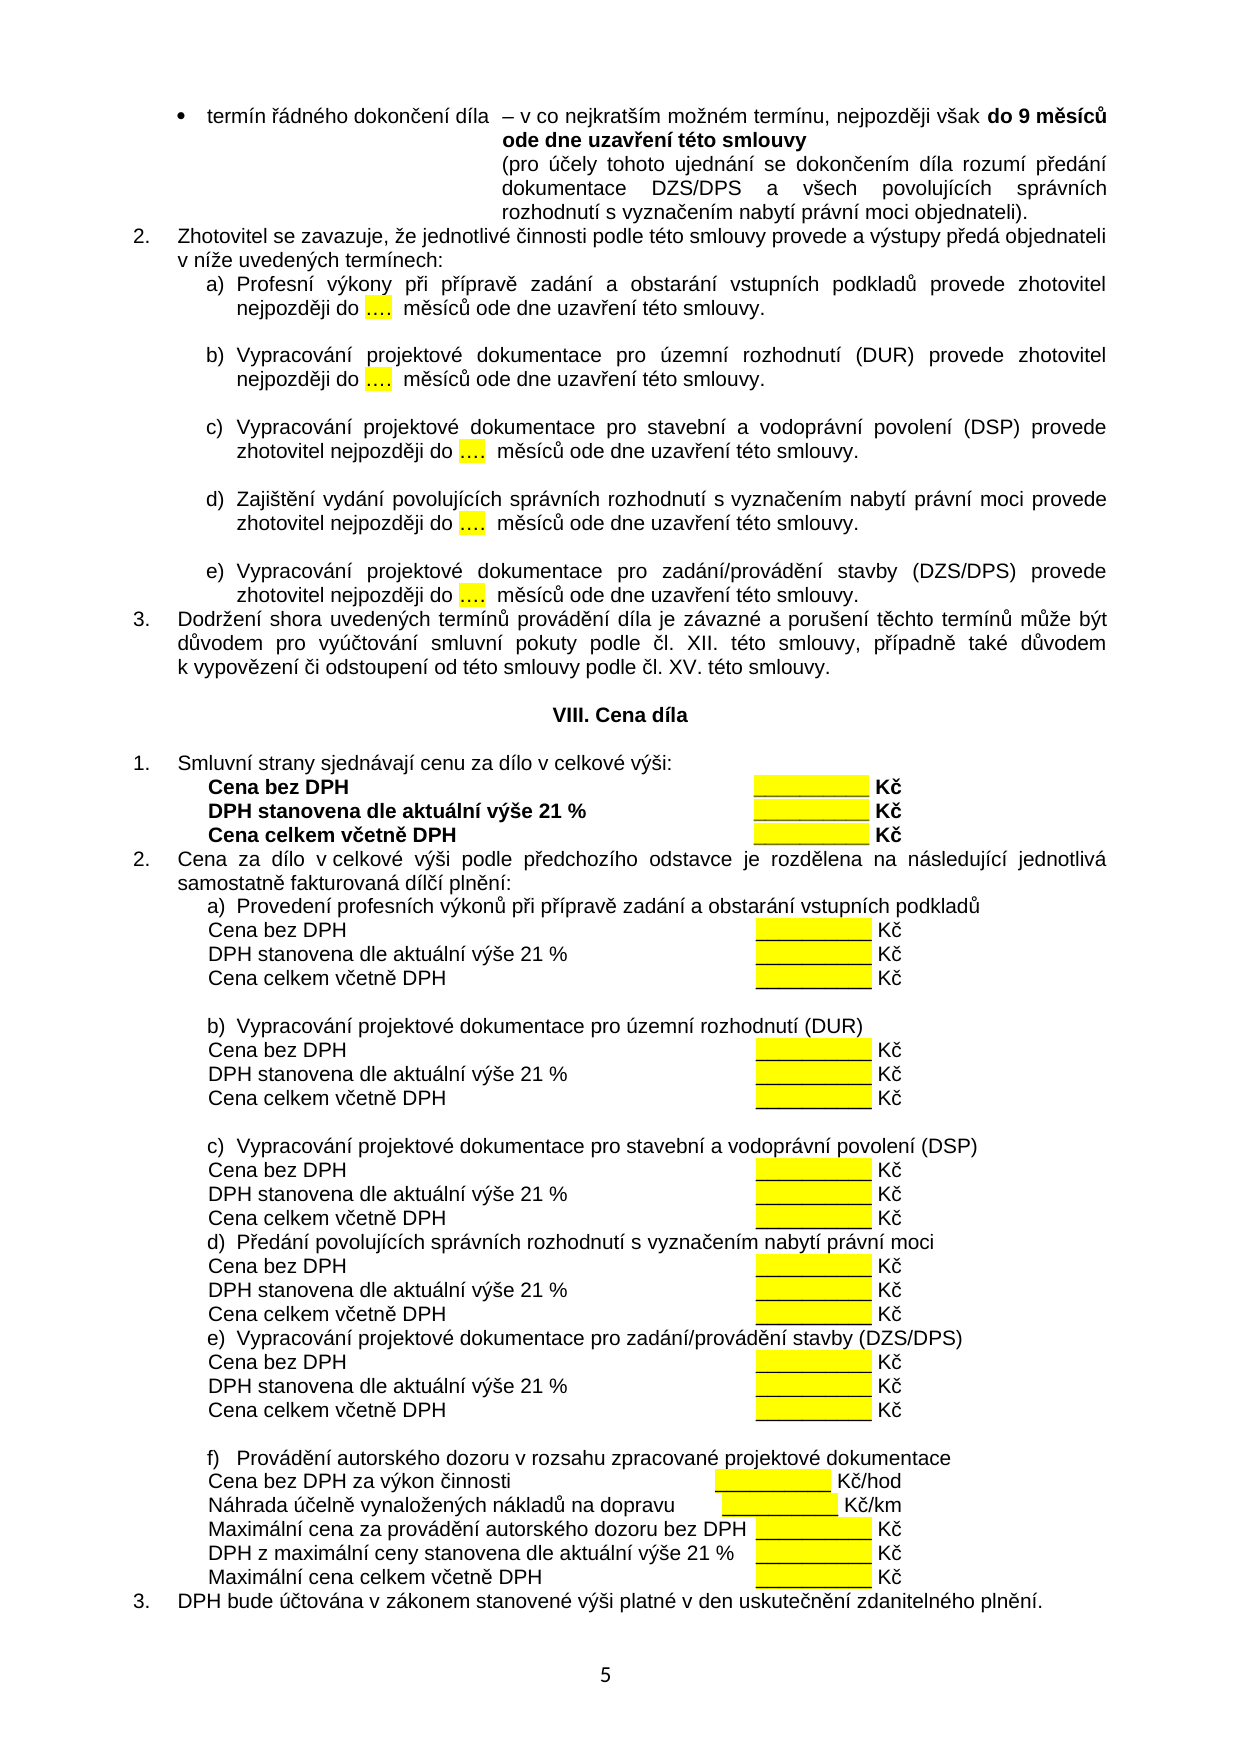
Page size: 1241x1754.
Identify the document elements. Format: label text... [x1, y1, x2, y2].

text Cena celkem včetně DPH __________ Kč [872, 1302, 1107, 1326]
text Náhrada účelně vynaložených nákladů na dopravu __________ Kč/km [838, 1493, 1107, 1517]
list termín řádného dokončení díla – v co nejkratším možném termínu, nejpozději však do 9 měsíců ode dne uzavření této smlouvy [177, 103, 1107, 152]
text Cena bez DPH za výkon činnosti __________ Kč/hod [831, 1469, 1107, 1493]
text Cena celkem včetně DPH __________ Kč [133, 1086, 756, 1110]
text DPH stanovena dle aktuální výše 21 % __________ Kč [872, 1062, 1107, 1086]
list Provedení profesních výkonů při přípravě zadání a obstarání vstupních podkladů [207, 894, 1107, 918]
text Cena celkem včetně DPH __________ Kč [133, 1397, 1107, 1421]
text Cena bez DPH __________ Kč [133, 1038, 756, 1062]
list Vypracování projektové dokumentace pro územní rozhodnutí (DUR) provede zhotovitel nejpozději do …. měsíců ode dne uzavření této smlouvy. [206, 343, 1107, 391]
list DPH bude účtována v zákonem stanovené výši platné v den uskutečnění zdanitelného plnění. [133, 1589, 1107, 1613]
text DPH stanovena dle aktuální výše 21 % __________ Kč [133, 1373, 1107, 1397]
text (pro účely tohoto ujednání se dokončením díla rozumí předání dokumentace DZS/DPS a všech povolujících správních rozhodnutí s vyznačením nabytí právní moci objednateli). [502, 152, 1107, 223]
list Provádění autorského dozoru v rozsahu zpracované projektové dokumentace [207, 1445, 1107, 1469]
list Vypracování projektové dokumentace pro územní rozhodnutí (DUR) [207, 1014, 1107, 1038]
list Předání povolujících správních rozhodnutí s vyznačením nabytí právní moci [207, 1230, 1107, 1254]
list Profesní výkony při přípravě zadání a obstarání vstupních podkladů provede zhotovitel nejpozději do …. měsíců ode dne uzavření této smlouvy. [206, 271, 1107, 319]
text DPH stanovena dle aktuální výše 21 % __________ Kč [872, 942, 1107, 966]
text Maximální cena celkem včetně DPH __________ Kč [872, 1565, 1107, 1589]
text DPH stanovena dle aktuální výše 21 % __________ Kč [872, 1182, 1107, 1206]
text DPH stanovena dle aktuální výše 21 % __________ Kč [133, 942, 756, 966]
list Zhotovitel se zavazuje, že jednotlivé činnosti podle této smlouvy provede a výstupy předá objednateli v níže uvedených termínech: [133, 223, 1107, 271]
text Cena celkem včetně DPH __________ Kč [133, 1206, 756, 1230]
text Cena celkem včetně DPH __________ Kč [872, 966, 1107, 990]
text Cena celkem včetně DPH __________ Kč [133, 966, 756, 990]
list Zajištění vydání povolujících správních rozhodnutí s vyznačením nabytí právní moci provede zhotovitel nejpozději do …. měsíců ode dne uzavření této smlouvy. [206, 487, 1107, 535]
text DPH stanovena dle aktuální výše 21 % __________ Kč [133, 1278, 756, 1302]
text Cena celkem včetně DPH __________ Kč [872, 1206, 1107, 1230]
text DPH stanovena dle aktuální výše 21 % __________ Kč [133, 1182, 756, 1206]
list Vypracování projektové dokumentace pro zadání/provádění stavby (DZS/DPS) provede zhotovitel nejpozději do …. měsíců ode dne uzavření této smlouvy. [206, 559, 1107, 607]
text Cena bez DPH __________ Kč [872, 1158, 1107, 1182]
text VIII. Cena díla [133, 703, 1107, 727]
list Vypracování projektové dokumentace pro stavební a vodoprávní povolení (DSP) [207, 1134, 1107, 1158]
text DPH z maximální ceny stanovena dle aktuální výše 21 % __________ Kč [133, 1541, 756, 1565]
list Vypracování projektové dokumentace pro zadání/provádění stavby (DZS/DPS) [207, 1326, 1107, 1349]
text Maximální cena za provádění autorského dozoru bez DPH __________ Kč [872, 1517, 1107, 1541]
text Maximální cena celkem včetně DPH __________ Kč [133, 1565, 756, 1589]
text Cena bez DPH __________ Kč [872, 918, 1107, 942]
text DPH stanovena dle aktuální výše 21 % __________ Kč [872, 1278, 1107, 1302]
text Cena bez DPH __________ Kč [872, 1038, 1107, 1062]
text DPH stanovena dle aktuální výše 21 % __________ Kč [133, 798, 1107, 822]
list Smluvní strany sjednávají cenu za dílo v celkové výši: [133, 751, 1107, 774]
text Cena celkem včetně DPH __________ Kč [133, 1302, 756, 1326]
text Cena bez DPH __________ Kč [133, 1158, 756, 1182]
text DPH z maximální ceny stanovena dle aktuální výše 21 % __________ Kč [872, 1541, 1107, 1565]
text Náhrada účelně vynaložených nákladů na dopravu __________ Kč/km [133, 1493, 722, 1517]
list Cena za dílo v celkové výši podle předchozího odstavce je rozdělena na následující jednotlivá samostatně fakturovaná dílčí plnění: [133, 846, 1107, 894]
text Cena bez DPH __________ Kč [133, 1254, 756, 1278]
text Cena celkem včetně DPH __________ Kč [133, 822, 1107, 846]
text Cena bez DPH za výkon činnosti __________ Kč/hod [133, 1469, 715, 1493]
text Cena bez DPH __________ Kč [133, 1349, 1107, 1373]
text Cena bez DPH __________ Kč [133, 774, 1107, 798]
list Dodržení shora uvedených termínů provádění díla je závazné a porušení těchto termínů může být důvodem pro vyúčtování smluvní pokuty podle čl. XII. této smlouvy, případně také důvodem k vypovězení či odstoupení od této smlouvy podle čl. XV. této smlouvy. [133, 607, 1107, 679]
text DPH stanovena dle aktuální výše 21 % __________ Kč [133, 1062, 756, 1086]
text Cena bez DPH __________ Kč [872, 1254, 1107, 1278]
list Vypracování projektové dokumentace pro stavební a vodoprávní povolení (DSP) provede zhotovitel nejpozději do …. měsíců ode dne uzavření této smlouvy. [206, 415, 1107, 463]
text Maximální cena za provádění autorského dozoru bez DPH __________ Kč [133, 1517, 756, 1541]
text Cena celkem včetně DPH __________ Kč [872, 1086, 1107, 1110]
text Cena bez DPH __________ Kč [133, 918, 756, 942]
